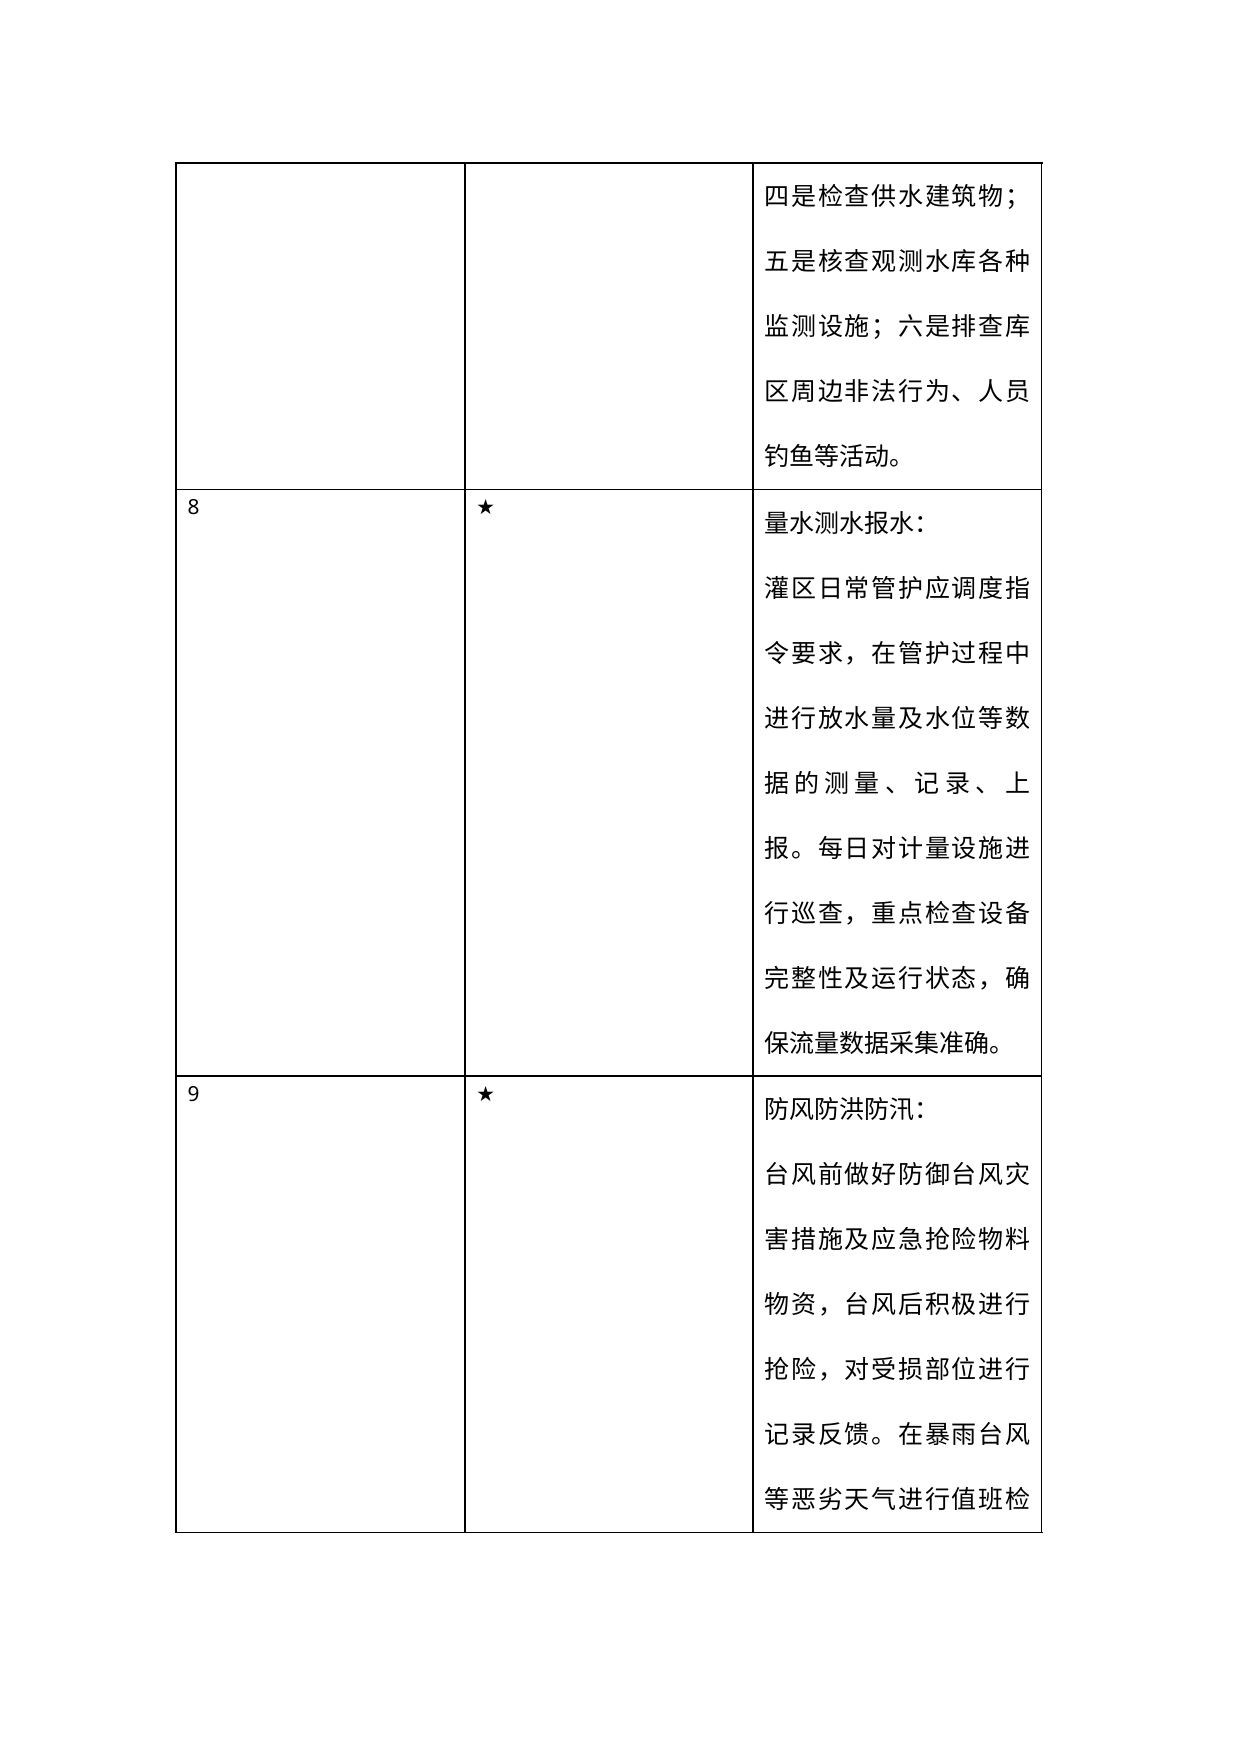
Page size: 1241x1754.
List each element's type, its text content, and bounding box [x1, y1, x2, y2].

table_cell 量水测水报水： 灌区日常管护应调度指令要求，在管护过程中进行放水量及水位等数据的测量、记录、上报。每日对计量设施进行巡查，重点检查设备完整性及运行状态，确保流量数据采集准确。 [754, 490, 1041, 1075]
table_cell 9 [177, 1077, 464, 1532]
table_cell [754, 1077, 1041, 1532]
table_cell ★ [466, 1077, 752, 1532]
table_cell ★ [466, 490, 752, 1075]
table_cell 8 [177, 490, 464, 1075]
table_cell ★ [466, 164, 752, 488]
table_cell 7 [177, 164, 464, 488]
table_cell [754, 164, 1041, 488]
